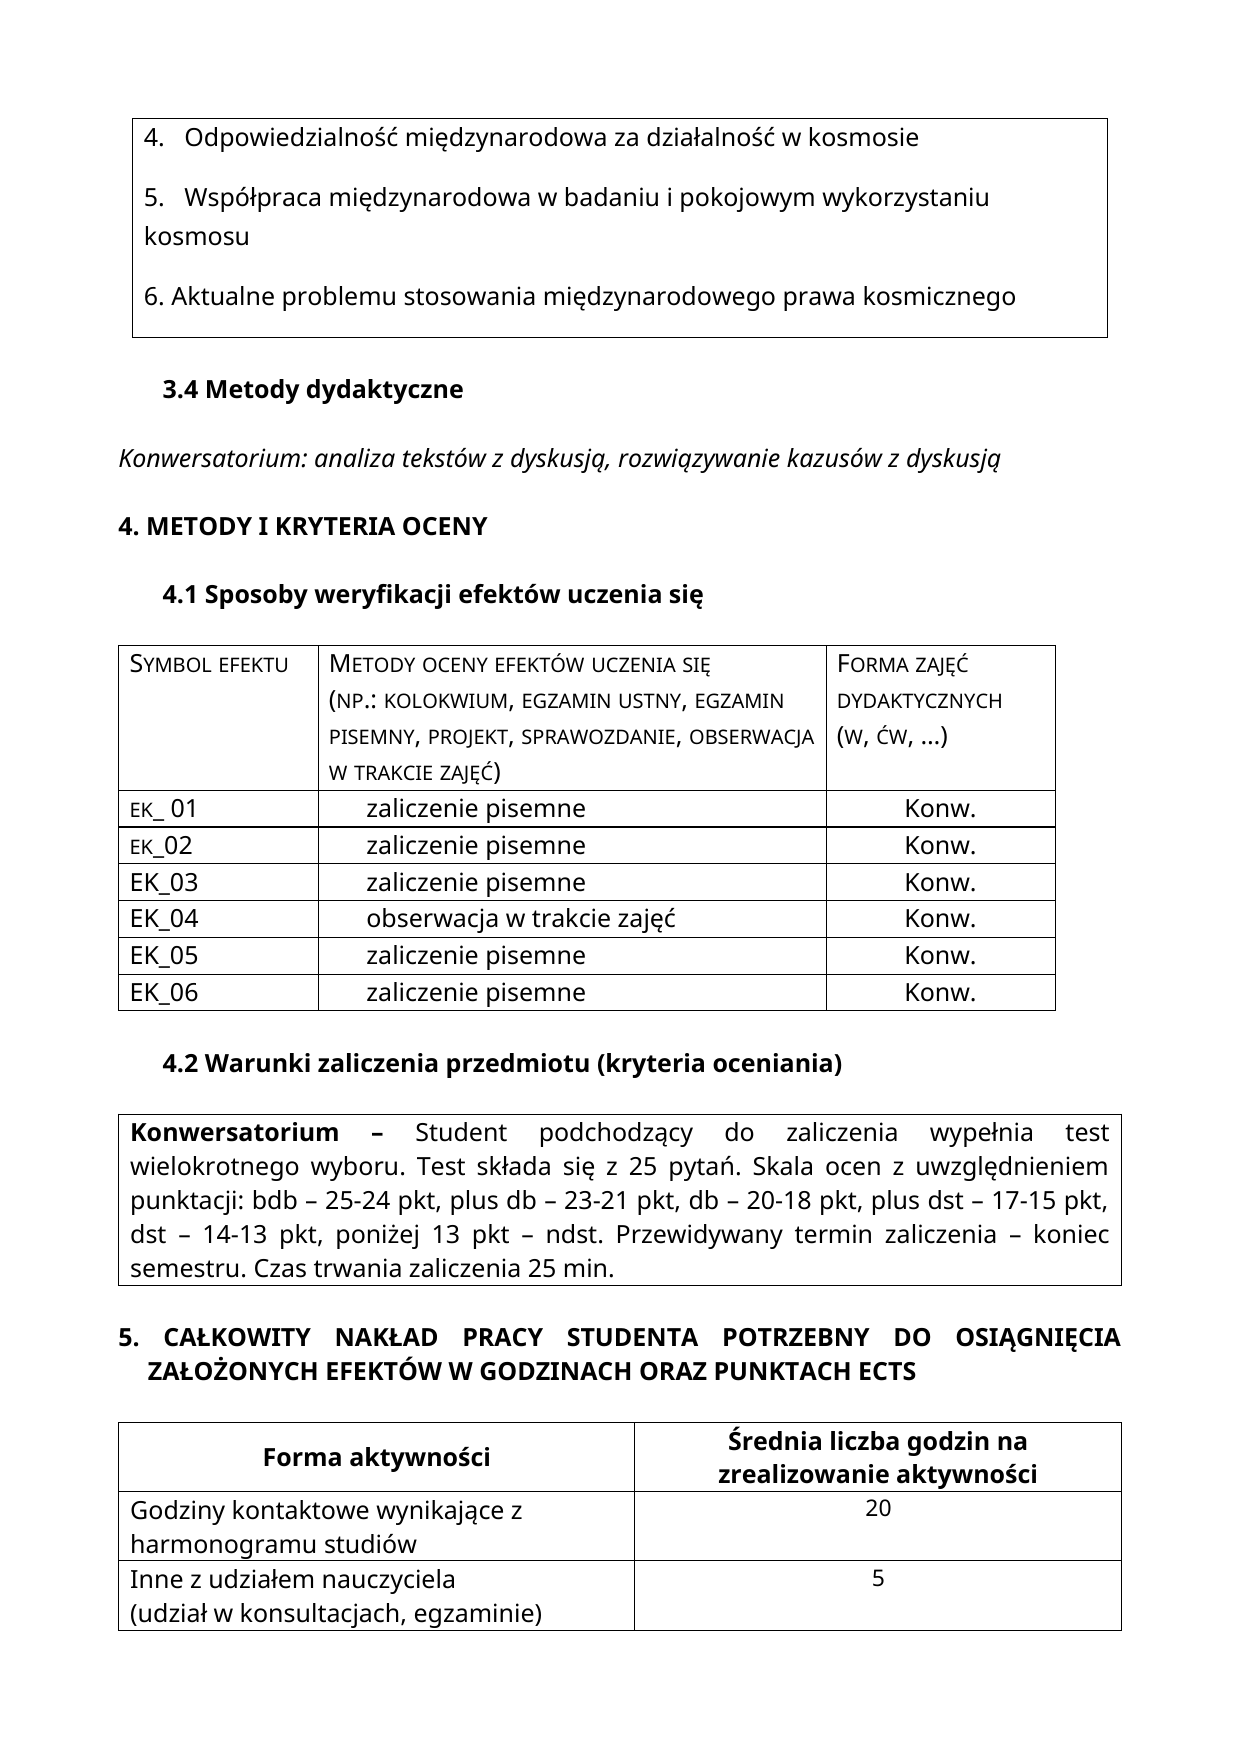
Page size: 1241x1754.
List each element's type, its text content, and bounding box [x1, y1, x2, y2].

table_header Forma aktywności [119, 1423, 634, 1491]
table_header Symbol efektu [119, 646, 318, 789]
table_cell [133, 119, 1107, 337]
table_cell ek_ 01 [119, 791, 318, 826]
text 4.1 Sposoby weryfikacji efektów uczenia się [162, 577, 1122, 611]
table_cell Godziny kontaktowe wynikające z harmonogramu studiów [119, 1492, 634, 1560]
text 5. CAŁKOWITY NAKŁAD PRACY STUDENTA POTRZEBNY DO OSIĄGNIĘCIA ZAŁOŻONYCH EFEKTÓW W GODZINACH ORAZ PUNKTACH ECTS [118, 1320, 1122, 1388]
table_cell EK_06 [119, 975, 318, 1010]
table_cell EK_03 [119, 864, 318, 900]
table_cell zaliczenie pisemne [319, 938, 826, 973]
table_cell Inne z udziałem nauczyciela (udział w konsultacjach, egzaminie) [119, 1561, 634, 1629]
table_cell Konw. [827, 901, 1055, 937]
table_header Średnia liczba godzin na zrealizowanie aktywności [635, 1423, 1121, 1491]
table_cell EK_04 [119, 901, 318, 937]
table_cell zaliczenie pisemne [319, 864, 826, 900]
table_header Konwersatorium – Student podchodzący do zaliczenia wypełnia test wielokrotnego wyboru. Test składa się z 25 pytań. Skala ocen z uwzględnieniem punktacji: bdb – 25-24 pkt, plus db – 23-21 pkt, db – 20-18 pkt, plus dst – 17-15 pkt, dst – 14-13 pkt, poniżej 13 pkt – ndst. Przewidywany termin zaliczenia – koniec semestru. Czas trwania zaliczenia 25 min. [119, 1115, 1121, 1285]
table_cell zaliczenie pisemne [319, 828, 826, 863]
table_cell zaliczenie pisemne [319, 975, 826, 1010]
table_cell Konw. [827, 938, 1055, 973]
text 4. METODY I KRYTERIA OCENY [118, 508, 1122, 542]
table_cell obserwacja w trakcie zajęć [319, 901, 826, 937]
table_cell ek_02 [119, 828, 318, 863]
table_cell Konw. [827, 791, 1055, 826]
text 4.2 Warunki zaliczenia przedmiotu (kryteria oceniania) [162, 1045, 1122, 1079]
text Konwersatorium: analiza tekstów z dyskusją, rozwiązywanie kazusów z dyskusją [118, 440, 1122, 474]
text 3.4 Metody dydaktyczne [162, 372, 1122, 406]
table_header Metody oceny efektów uczenia się (np.: kolokwium, egzamin ustny, egzamin pisemny, projekt, sprawozdanie, obserwacja w trakcie zajęć) [319, 646, 826, 789]
table_cell Konw. [827, 864, 1055, 900]
table_cell EK_05 [119, 938, 318, 973]
table_cell zaliczenie pisemne [319, 791, 826, 826]
table_header Forma zajęć dydaktycznych (w, ćw, …) [827, 646, 1055, 789]
table_cell Konw. [827, 975, 1055, 1010]
table_cell Konw. [827, 828, 1055, 863]
table_cell 20 [635, 1492, 1121, 1560]
table_cell 5 [635, 1561, 1121, 1629]
